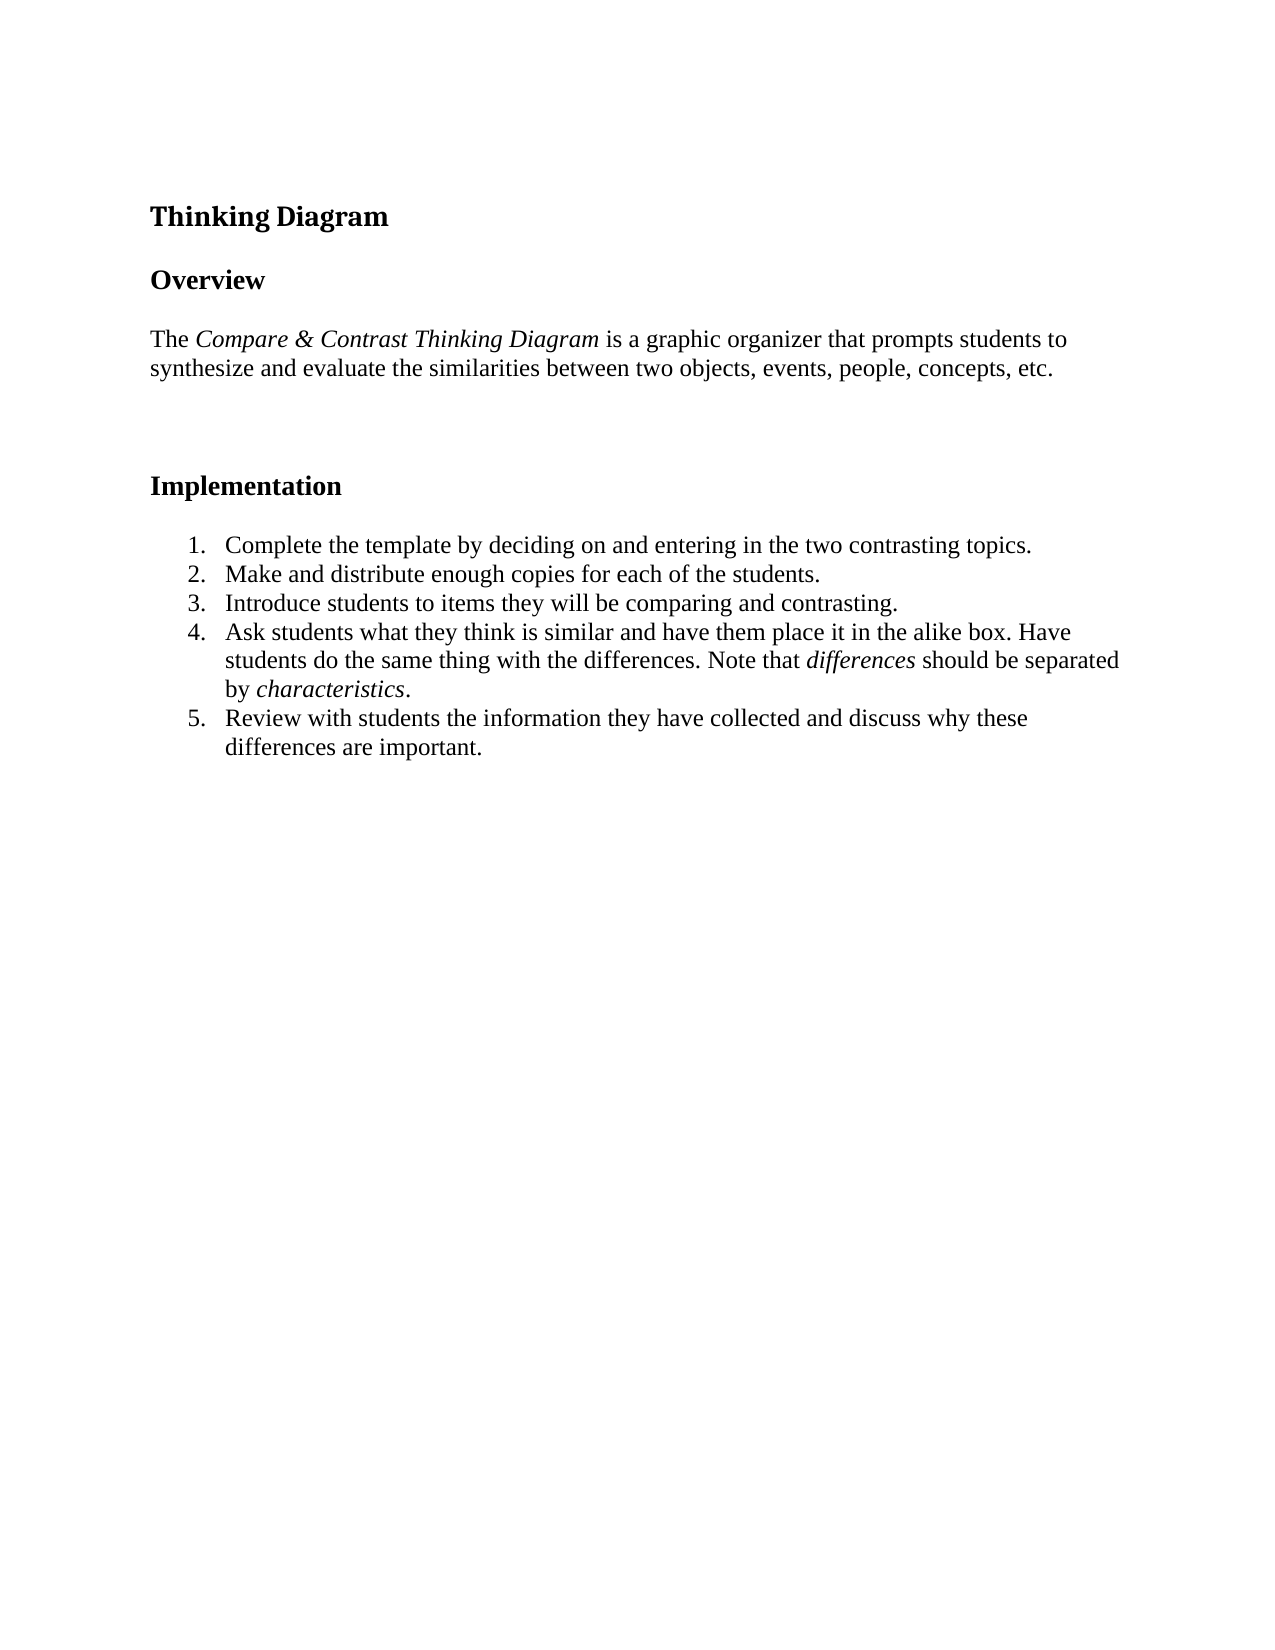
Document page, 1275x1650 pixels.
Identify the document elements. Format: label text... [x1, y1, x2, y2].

text The Compare & Contrast Thinking Diagram is a graphic organizer that prompts students to synthesize and evaluate the similarities between two objects, events, people, concepts, etc. [150, 324, 1125, 382]
list Ask students what they think is similar and have them place it in the alike box. Have students do the same thing with the differences. Note that differences should be separated by characteristics. [187, 617, 1125, 703]
subtitle Thinking Diagram [150, 200, 1125, 233]
list Make and distribute enough copies for each of the students. [187, 559, 1125, 588]
list Complete the template by deciding on and entering in the two contrasting topics. [187, 530, 1125, 559]
list Review with students the information they have collected and discuss why these differences are important. [187, 703, 1125, 760]
list Introduce students to items they will be comparing and contrasting. [187, 588, 1125, 617]
text Overview [150, 263, 1125, 295]
text Implementation [150, 469, 1125, 501]
